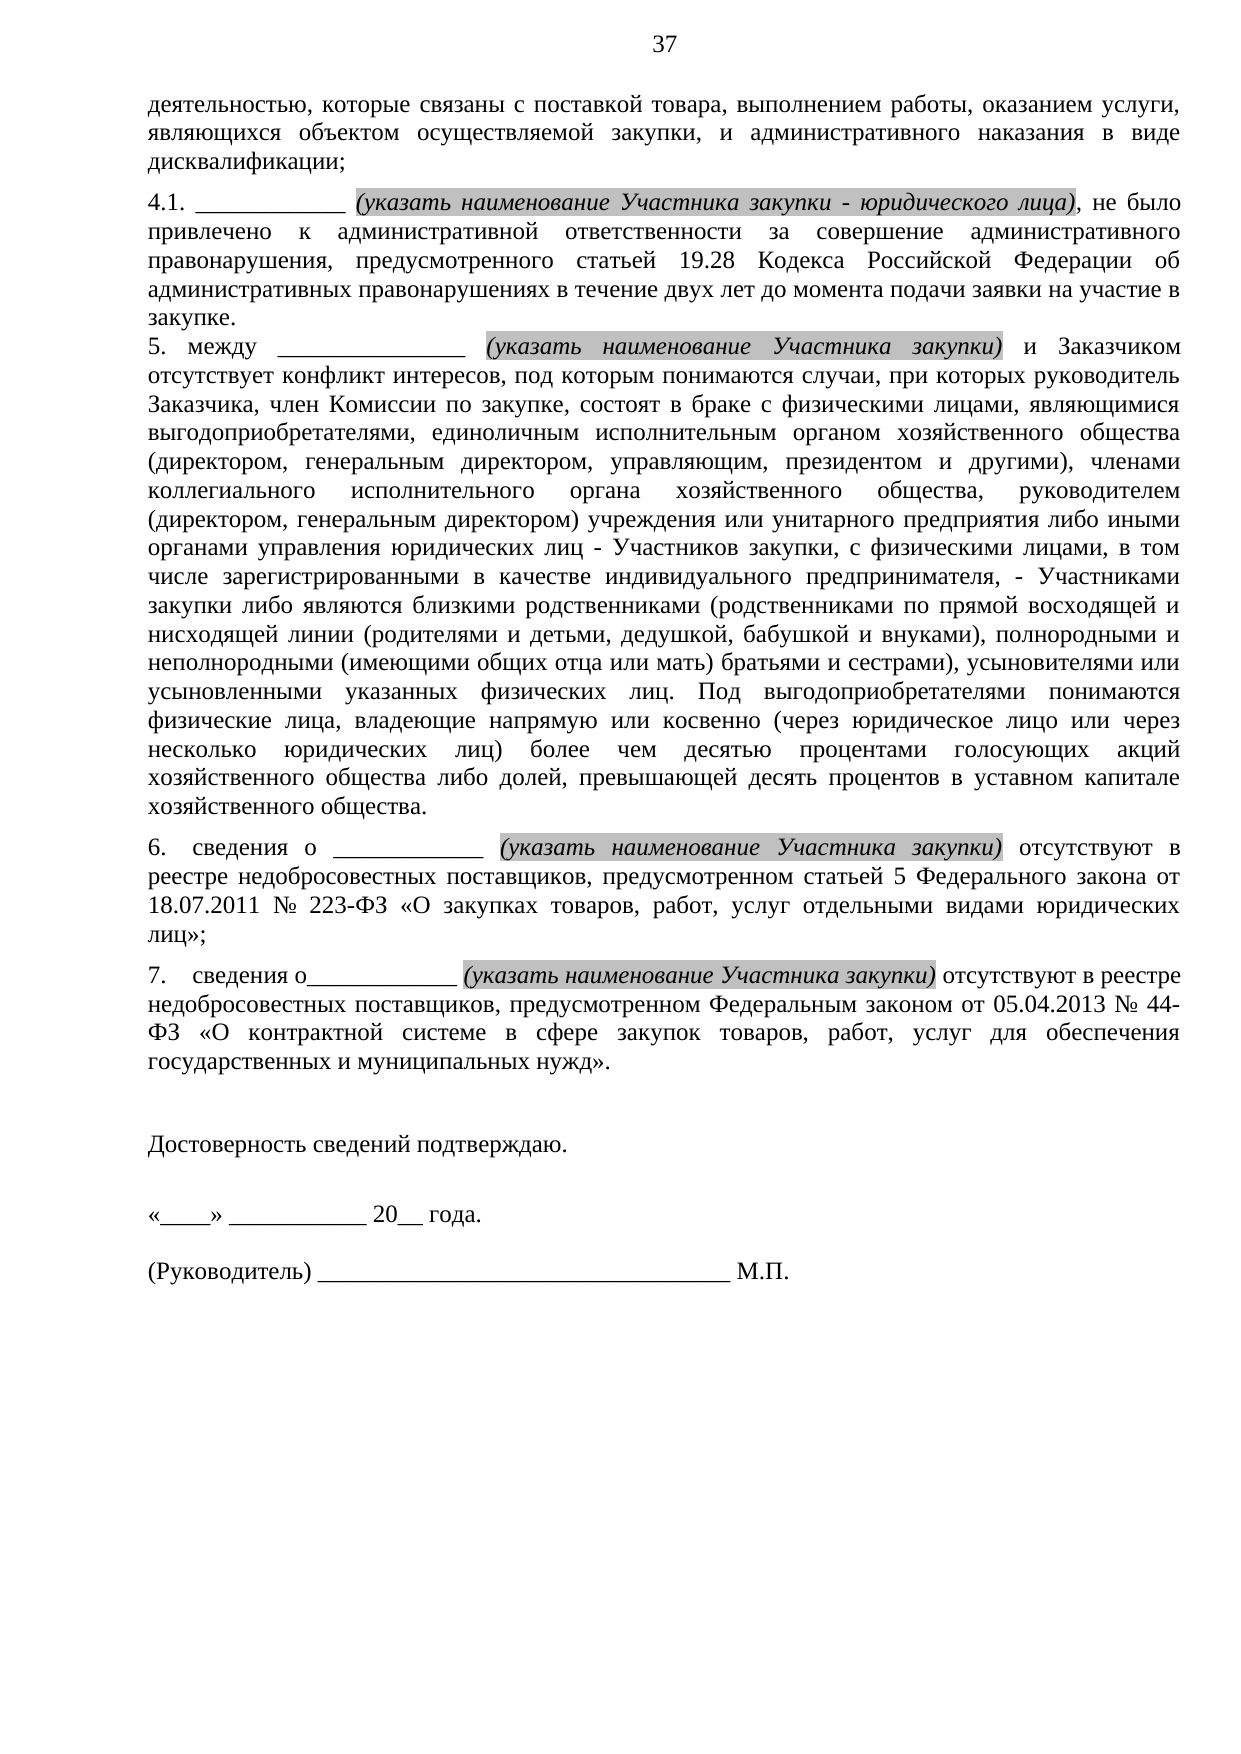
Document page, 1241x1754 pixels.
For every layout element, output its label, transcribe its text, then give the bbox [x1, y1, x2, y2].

text 6. сведения о ____________ (указать наименование Участника закупки) отсутствуют в реестре недобросовестных поставщиков, предусмотренном статьей 5 Федерального закона от 18.07.2011 № 223-ФЗ «О закупках товаров, работ, услуг отдельными видами юридических лиц»; [148, 832, 1181, 947]
text 7. сведения о____________ (указать наименование Участника закупки) отсутствуют в реестре недобросовестных поставщиков, предусмотренном Федеральным законом от 05.04.2013 № 44-ФЗ «О контрактной системе в сфере закупок товаров, работ, услуг для обеспечения государственных и муниципальных нужд». [148, 960, 1181, 1075]
text (Руководитель) _________________________________ М.П. [148, 1256, 1181, 1285]
text 5. между _______________ (указать наименование Участника закупки) и Заказчиком отсутствует конфликт интересов, под которым понимаются случаи, при которых руководитель Заказчика, член Комиссии по закупке, состоят в браке с физическими лицами, являющимися выгодоприобретателями, единоличным исполнительным органом хозяйственного общества (директором, генеральным директором, управляющим, президентом и другими), членами коллегиального исполнительного органа хозяйственного общества, руководителем (директором, генеральным директором) учреждения или унитарного предприятия либо иными органами управления юридических лиц - Участников закупки, с физическими лицами, в том числе зарегистрированными в качестве индивидуального предпринимателя, - Участниками закупки либо являются близкими родственниками (родственниками по прямой восходящей и нисходящей линии (родителями и детьми, дедушкой, бабушкой и внуками), полнородными и неполнородными (имеющими общих отца или мать) братьями и сестрами), усыновителями или усыновленными указанных физических лиц. Под выгодоприобретателями понимаются физические лица, владеющие напрямую или косвенно (через юридическое лицо или через несколько юридических лиц) более чем десятью процентами голосующих акций хозяйственного общества либо долей, превышающей десять процентов в уставном капитале хозяйственного общества. [148, 331, 1181, 820]
text «____» ___________ 20__ года. [148, 1199, 1181, 1227]
text Достоверность сведений подтверждаю. [148, 1129, 1181, 1157]
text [148, 89, 1181, 175]
text 4.1. ____________ (указать наименование Участника закупки - юридического лица), не было привлечено к административной ответственности за совершение административного правонарушения, предусмотренного статьей 19.28 Кодекса Российской Федерации об административных правонарушениях в течение двух лет до момента подачи заявки на участие в закупке. [148, 187, 1181, 331]
